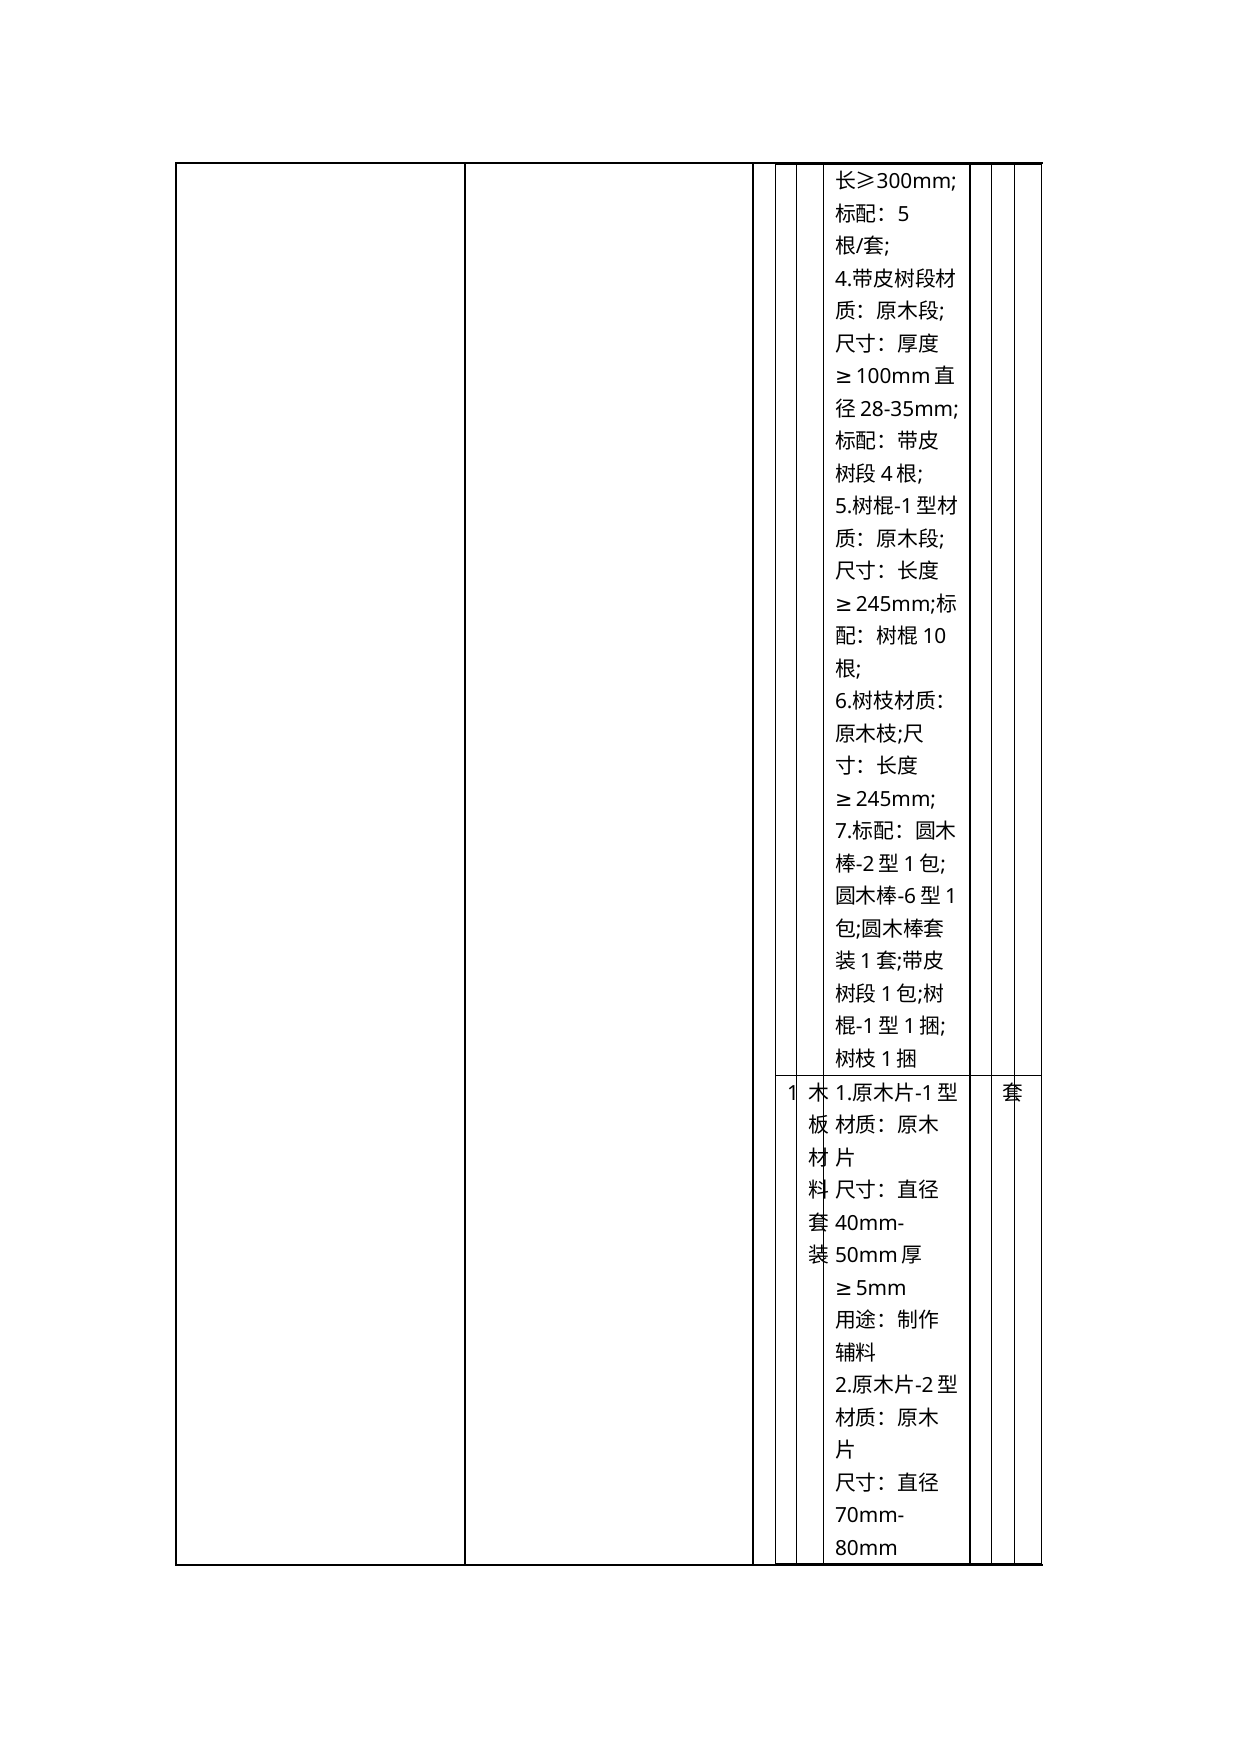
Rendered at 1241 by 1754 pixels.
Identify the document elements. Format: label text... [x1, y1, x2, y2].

table_cell [797, 165, 823, 1075]
table_cell [776, 1076, 796, 1563]
table_cell [992, 165, 1014, 1075]
table_cell [466, 164, 752, 1564]
table_cell [776, 165, 796, 1075]
table_cell [1015, 1076, 1041, 1563]
table_cell [971, 1076, 991, 1563]
table_cell [1015, 165, 1041, 1075]
table_cell [824, 165, 969, 1075]
table_cell [797, 1076, 823, 1563]
table_cell [992, 1076, 1014, 1563]
table_cell [754, 164, 775, 1564]
table_cell [971, 165, 991, 1075]
table_cell [824, 1076, 969, 1563]
table_cell 1 [177, 164, 464, 1564]
